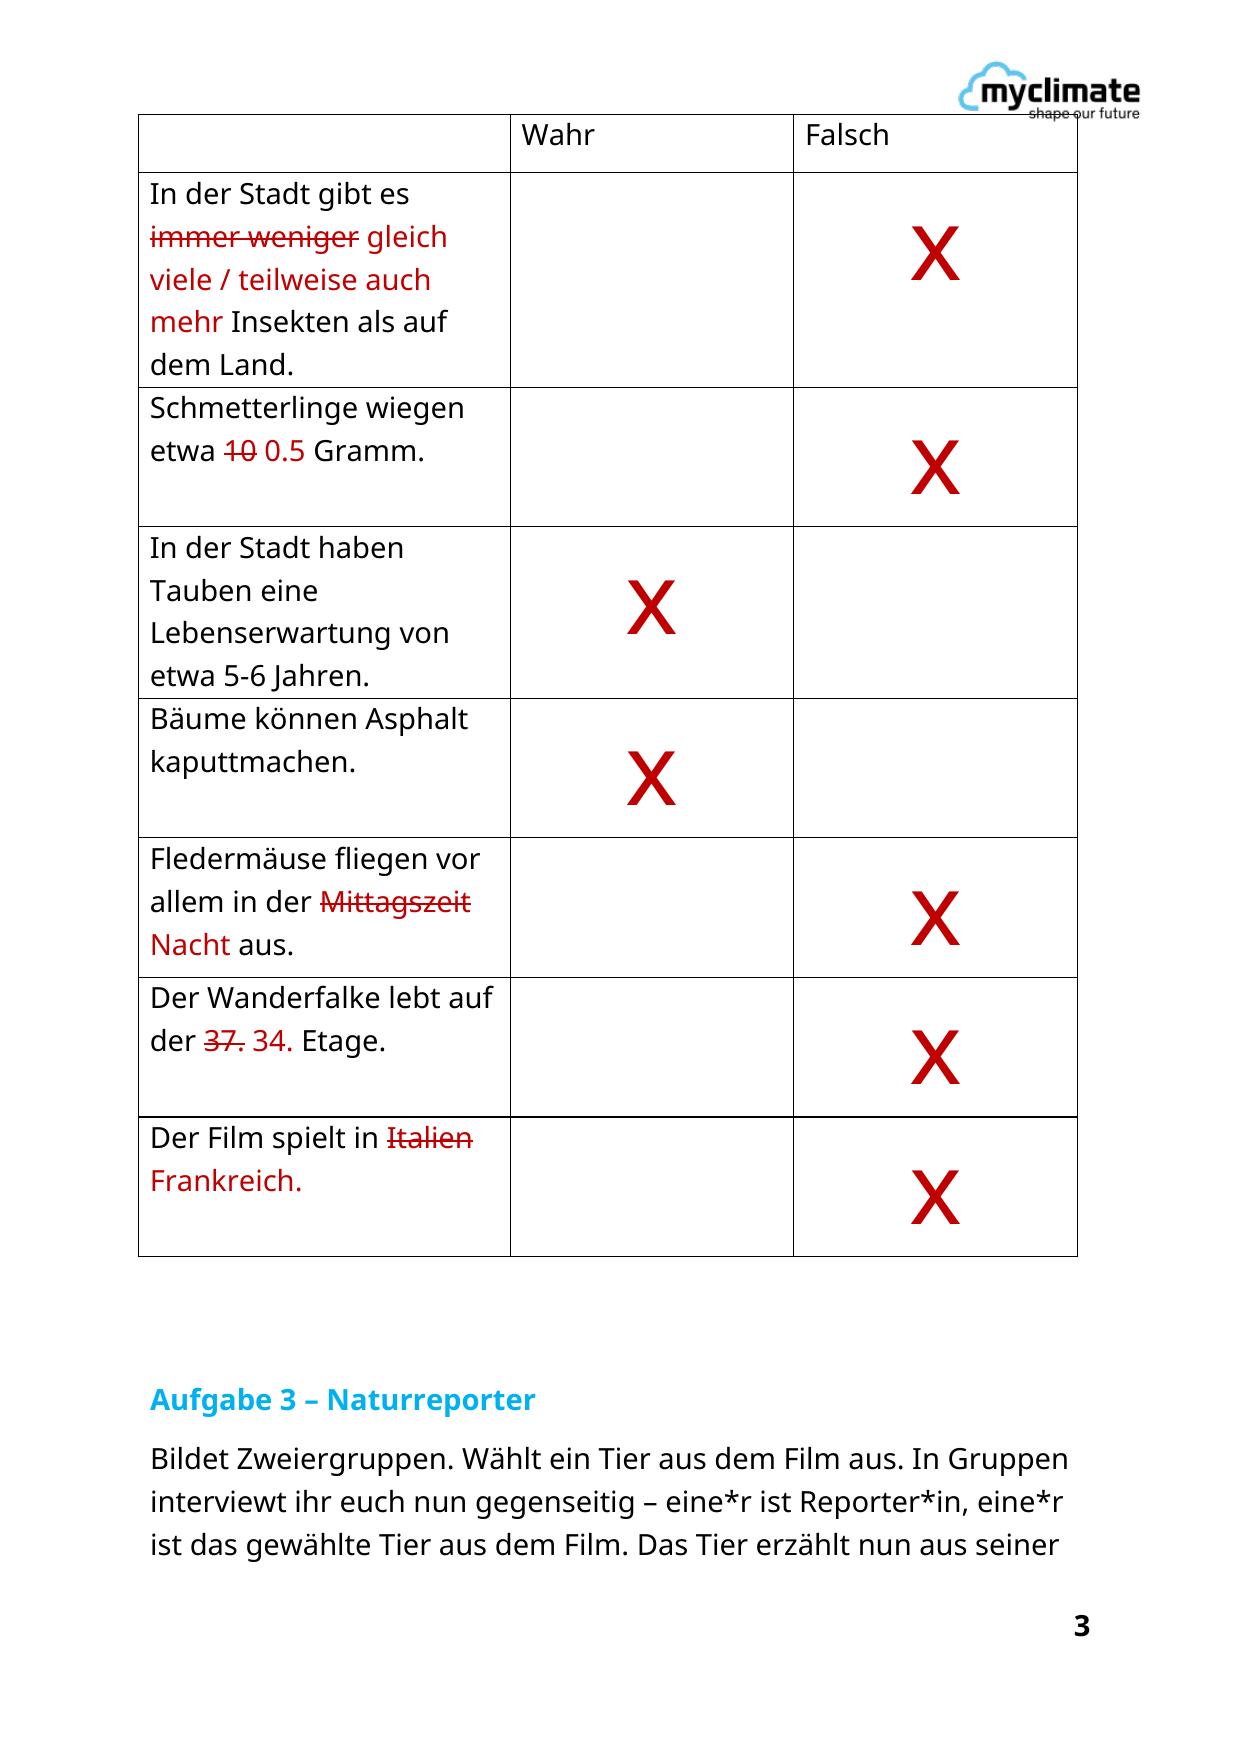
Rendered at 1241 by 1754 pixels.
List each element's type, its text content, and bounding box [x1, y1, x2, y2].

table_cell x [794, 173, 1077, 387]
table_cell x [794, 838, 1077, 977]
table_cell [511, 173, 793, 387]
text Aufgabe 3 – Naturreporter [150, 1379, 1090, 1419]
table_cell [794, 699, 1077, 837]
table_cell x [511, 699, 793, 837]
table_cell x [794, 1118, 1077, 1256]
table_cell [511, 388, 793, 526]
table_cell [511, 838, 793, 977]
table_cell [794, 527, 1077, 698]
table_cell In der Stadt gibt es immer weniger gleich viele / teilweise auch mehr Insekten als auf dem Land. [139, 173, 510, 387]
table_header [139, 115, 510, 172]
table_cell x [794, 978, 1077, 1116]
table_cell Schmetterlinge wiegen etwa 10 0.5 Gramm. [139, 388, 510, 526]
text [150, 1438, 1090, 1564]
table_cell x [794, 388, 1077, 526]
table_cell Bäume können Asphalt kaputtmachen. [139, 699, 510, 837]
table_header Falsch [794, 115, 1077, 172]
table_cell Der Film spielt in Italien Frankreich. [139, 1118, 510, 1256]
table_header Wahr [511, 115, 793, 172]
table_cell In der Stadt haben Tauben eine Lebenserwartung von etwa 5-6 Jahren. [139, 527, 510, 698]
table_cell x [511, 527, 793, 698]
table_cell Der Wanderfalke lebt auf der 37. 34. Etage. [139, 978, 510, 1116]
table_cell [511, 1118, 793, 1256]
table_cell [511, 978, 793, 1116]
table_cell Fledermäuse fliegen vor allem in der Mittagszeit Nacht aus. [139, 838, 510, 977]
